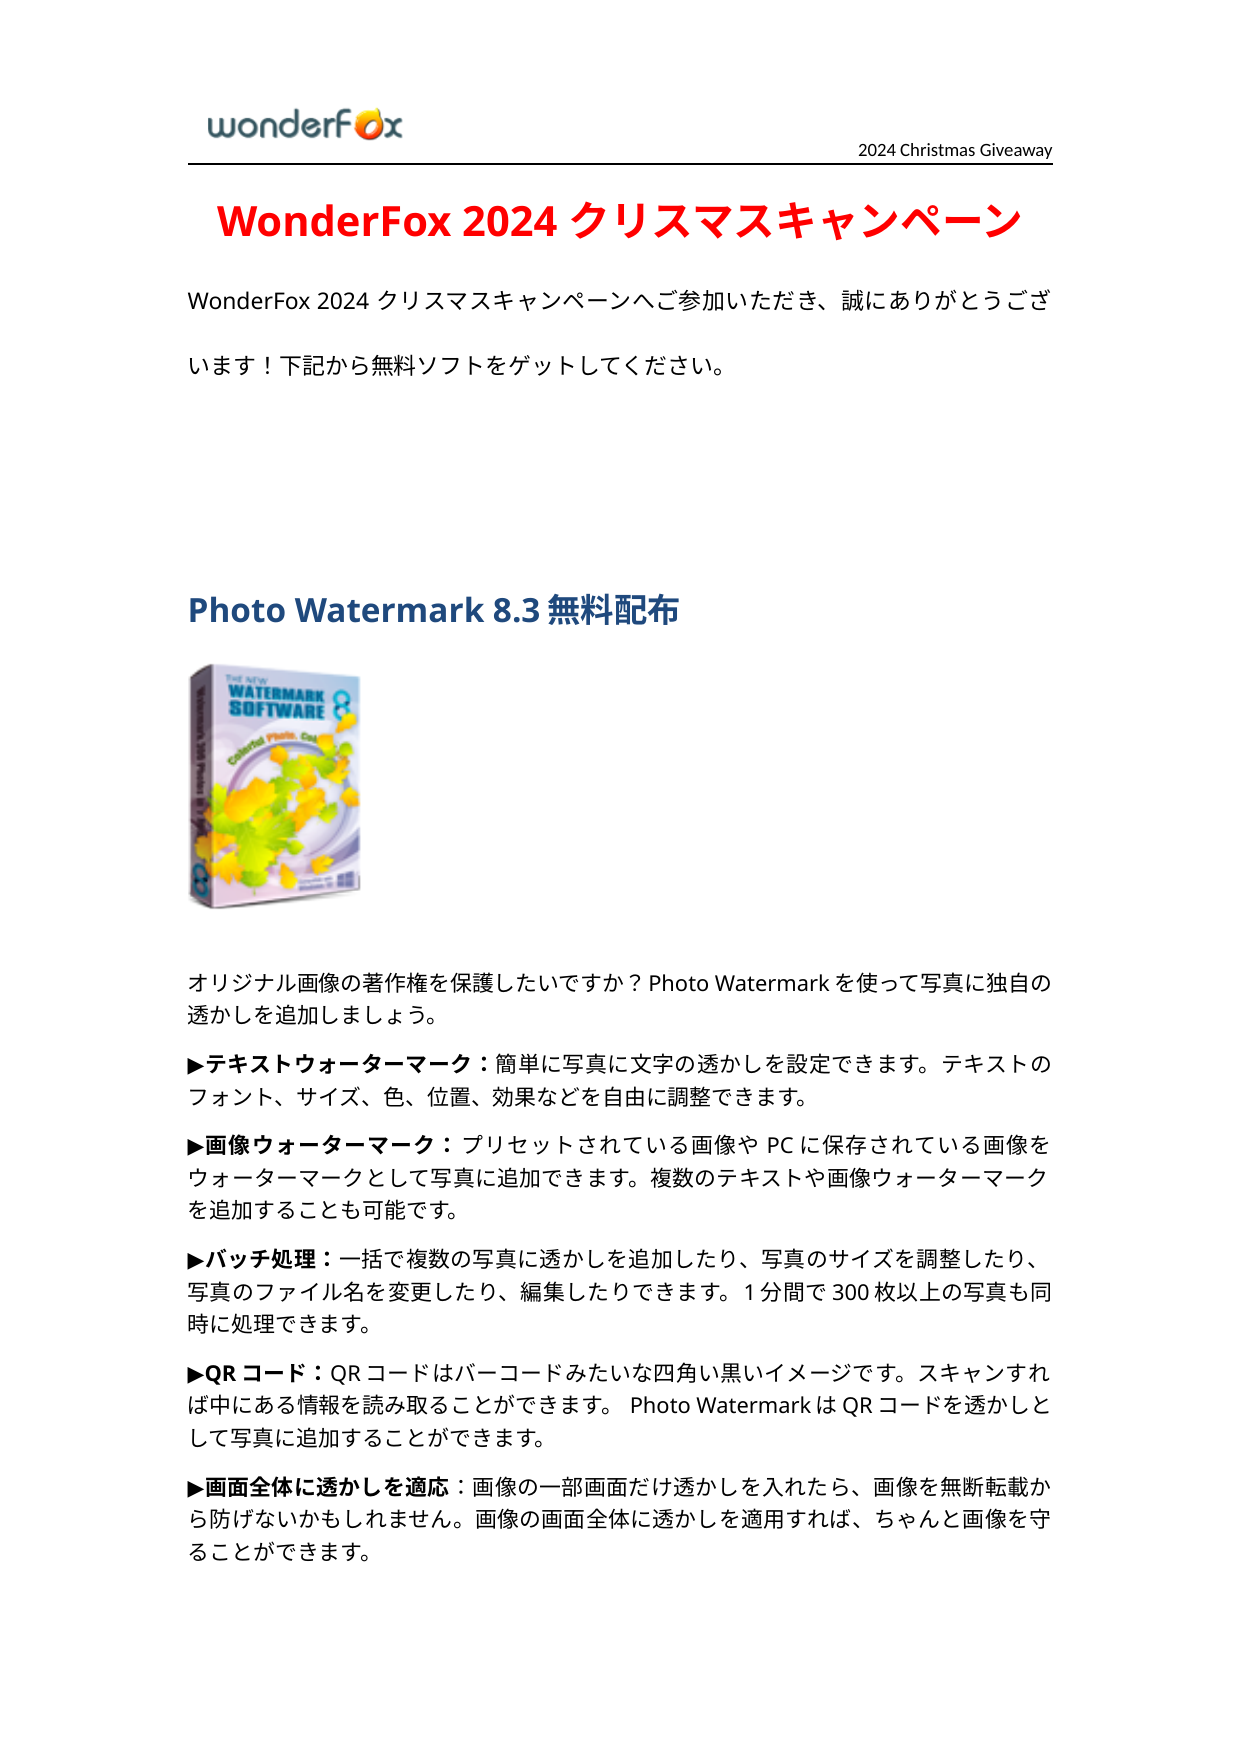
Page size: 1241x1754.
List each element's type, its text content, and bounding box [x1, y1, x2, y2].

picture [187, 656, 361, 918]
text ▶バッチ処理：一括で複数の写真に透かしを追加したり、写真のサイズを調整したり、写真のファイル名を変更したり、編集したりできます。1分間で300枚以上の写真も同時に処理できます。 [187, 1242, 1053, 1339]
text ▶テキストウォーターマーク：簡単に写真に文字の透かしを設定できます。テキストのフォント、サイズ、色、位置、効果などを自由に調整できます。 [187, 1047, 1053, 1112]
text Photo Watermark 8.3無料配布 [187, 576, 1053, 641]
text WonderFox 2024 クリスマスキャンペーンへご参加いただき、誠にありがとうございます！下記から無料ソフトをゲットしてください。 [187, 267, 1053, 397]
text ▶画像ウォーターマーク：プリセットされている画像やPCに保存されている画像をウォーターマークとして写真に追加できます。複数のテキストや画像ウォーターマークを追加することも可能です。 [187, 1128, 1053, 1226]
picture [187, 88, 428, 157]
text ▶画面全体に透かしを適応：画像の一部画面だけ透かしを入れたら、画像を無断転載から防げないかもしれません。画像の画面全体に透かしを適用すれば、ちゃんと画像を守ることができます。 [187, 1469, 1053, 1567]
text オリジナル画像の著作権を保護したいですか？Photo Watermarkを使って写真に独自の透かしを追加しましょう。 [187, 966, 1053, 1031]
text ▶QRコード：QRコードはバーコードみたいな四角い黒いイメージです。スキャンすれば中にある情報を読み取ることができます。 Photo WatermarkはQRコードを透かしとして写真に追加することができます。 [187, 1356, 1053, 1453]
text WonderFox 2024 クリスマスキャンペーン [187, 186, 1053, 251]
